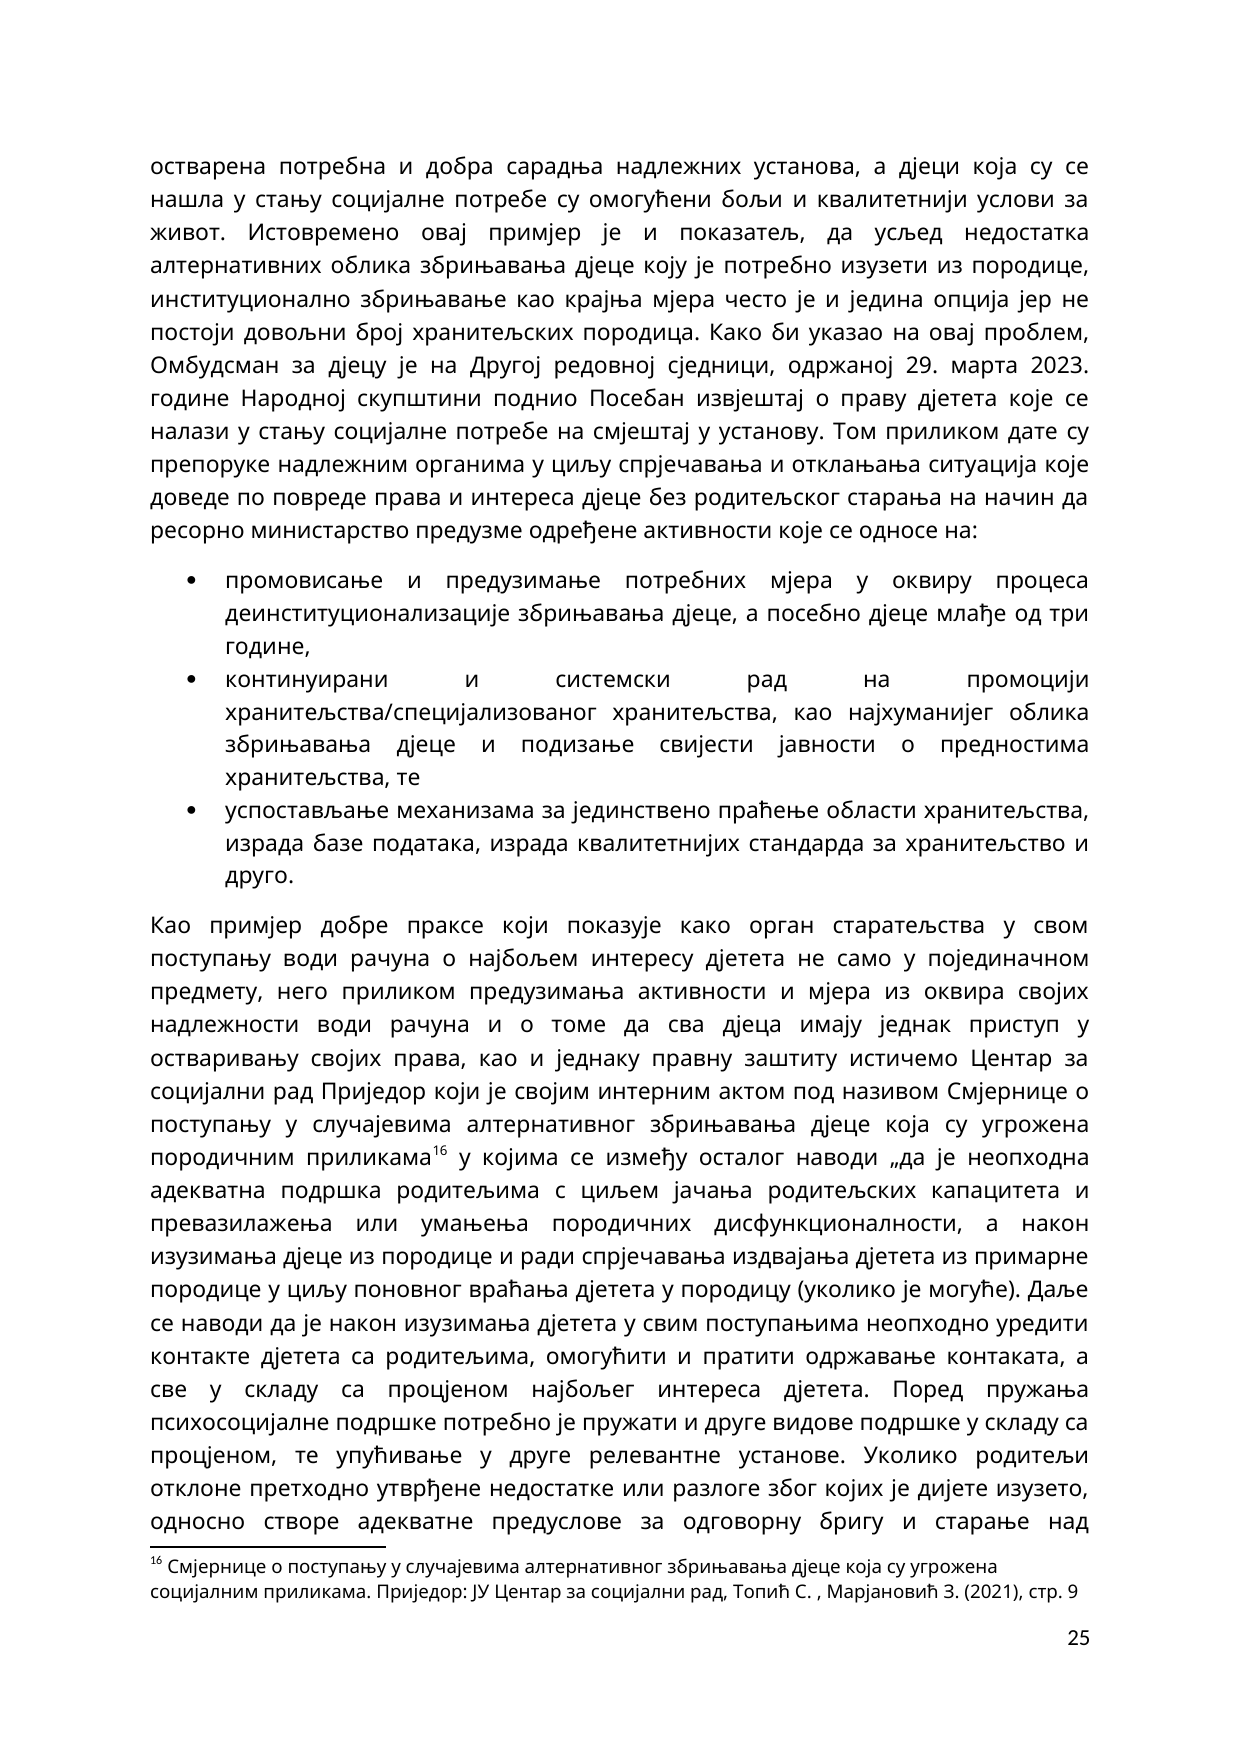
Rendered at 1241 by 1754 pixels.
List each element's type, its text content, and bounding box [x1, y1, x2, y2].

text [150, 150, 1090, 546]
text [150, 909, 1090, 1536]
list промовисање и предузимање потребних мјера у оквиру процеса деинституционализације збрињавања дјеце, а посебно дјеце млађе од три године, [187, 564, 1090, 661]
list успостављање механизама за јединствено праћење области хранитељства, израда базе података, израда квалитетнијих стандарда за хранитељство и друго. [187, 794, 1090, 891]
list континуирани и системски рад на промоцији хранитељства/специјализованог хранитељства, као најхуманијег облика збрињавања дјеце и подизање свијести јавности о предностима хранитељства, те [187, 663, 1090, 792]
